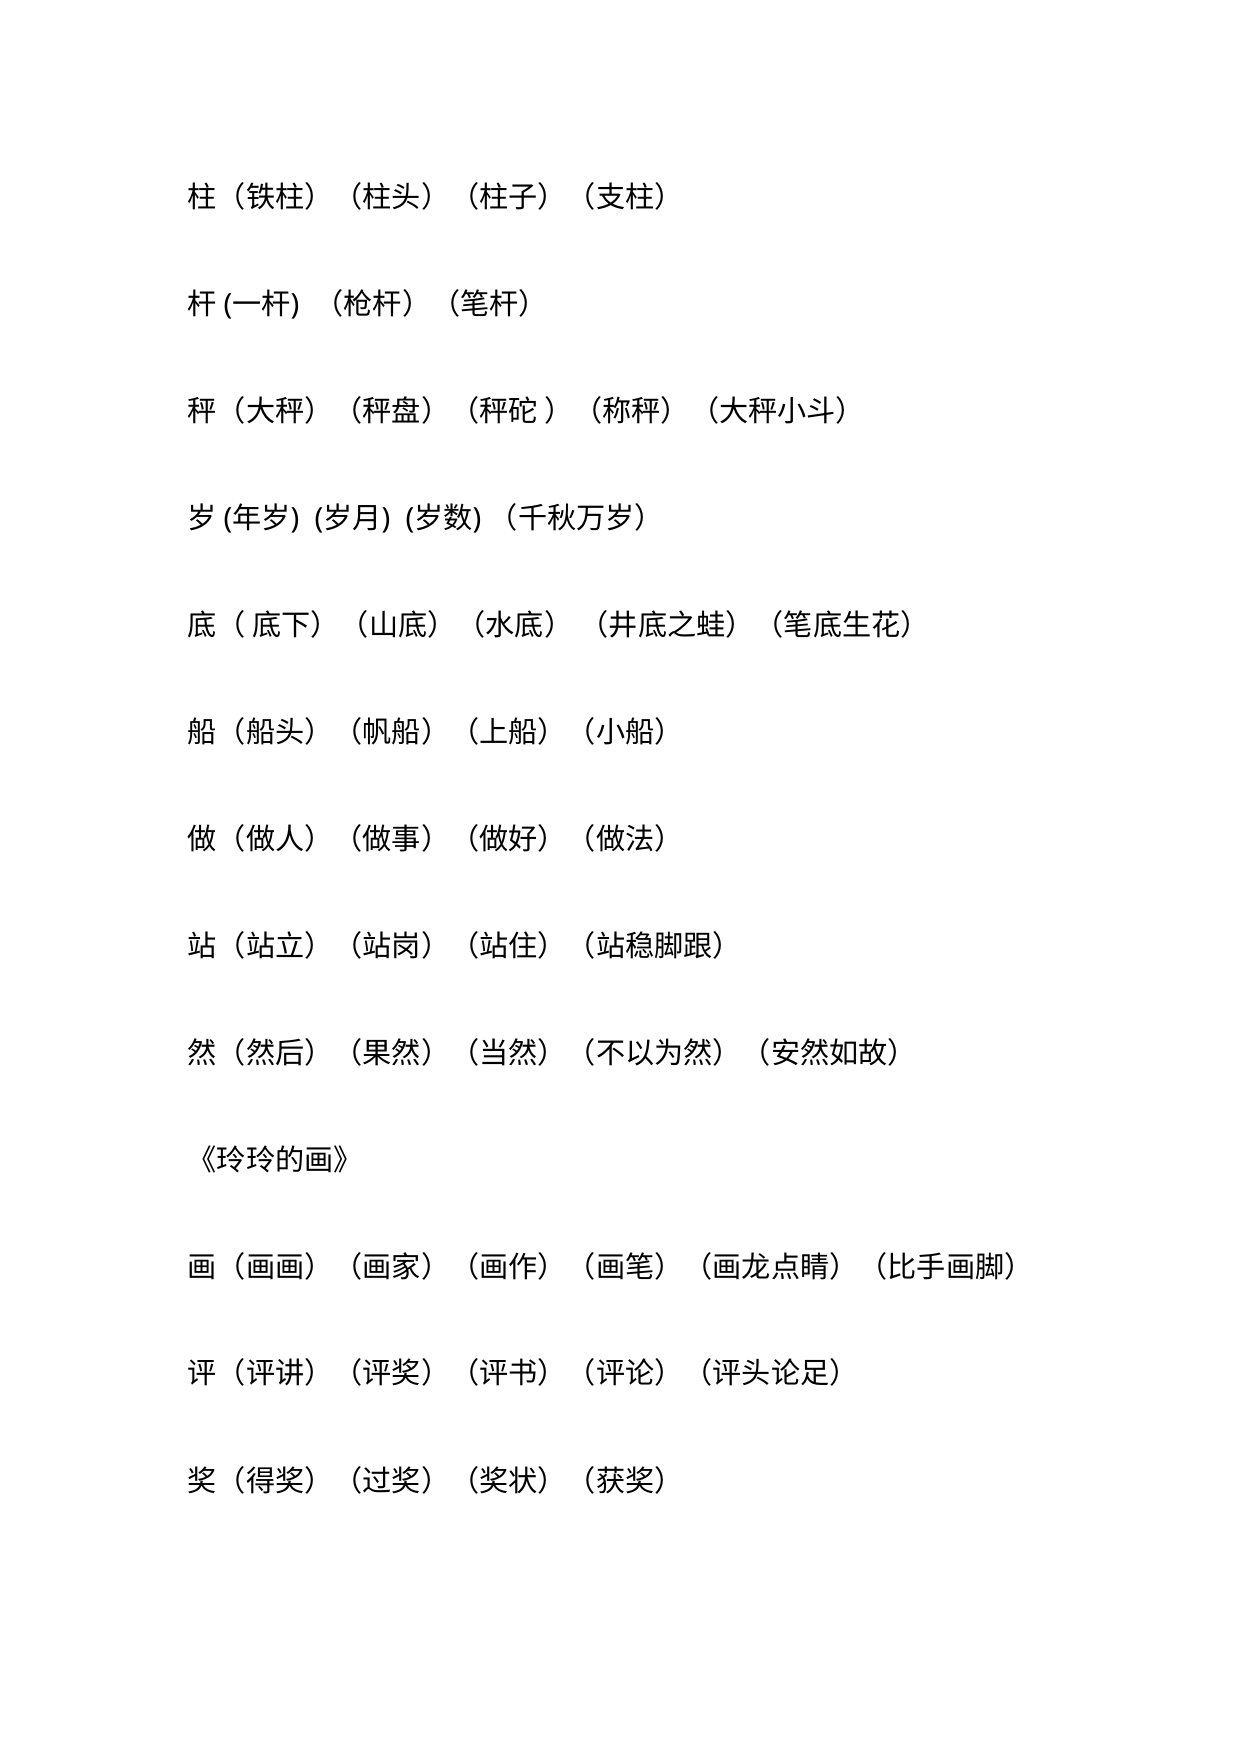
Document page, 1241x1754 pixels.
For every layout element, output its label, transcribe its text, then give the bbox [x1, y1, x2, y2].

text 柱（铁柱）（柱头）（柱子）（支柱） [187, 162, 1053, 227]
text 然（然后）（果然）（当然）（不以为然）（安然如故） [187, 1018, 1053, 1083]
text 《玲玲的画》 [187, 1125, 1053, 1190]
text 岁 (年岁) (岁月) (岁数) （千秋万岁） [187, 483, 1053, 548]
text 船（船头）（帆船）（上船）（小船） [187, 697, 1053, 762]
text 画（画画）（画家）（画作）（画笔）（画龙点睛）（比手画脚） [187, 1232, 1053, 1297]
text 杆 (一杆) （枪杆）（笔杆） [187, 269, 1053, 334]
text 奖（得奖）（过奖）（奖状）（获奖） [187, 1446, 1053, 1511]
text 秤（大秤）（秤盘）（秤砣 ）（称秤）（大秤小斗） [187, 376, 1053, 441]
text 做（做人）（做事）（做好）（做法） [187, 804, 1053, 869]
text 评（评讲）（评奖）（评书）（评论）（评头论足） [187, 1339, 1053, 1404]
text 站（站立）（站岗）（站住）（站稳脚跟） [187, 911, 1053, 976]
text 底（ 底下）（山底）（水底） （井底之蛙）（笔底生花） [187, 590, 1053, 655]
